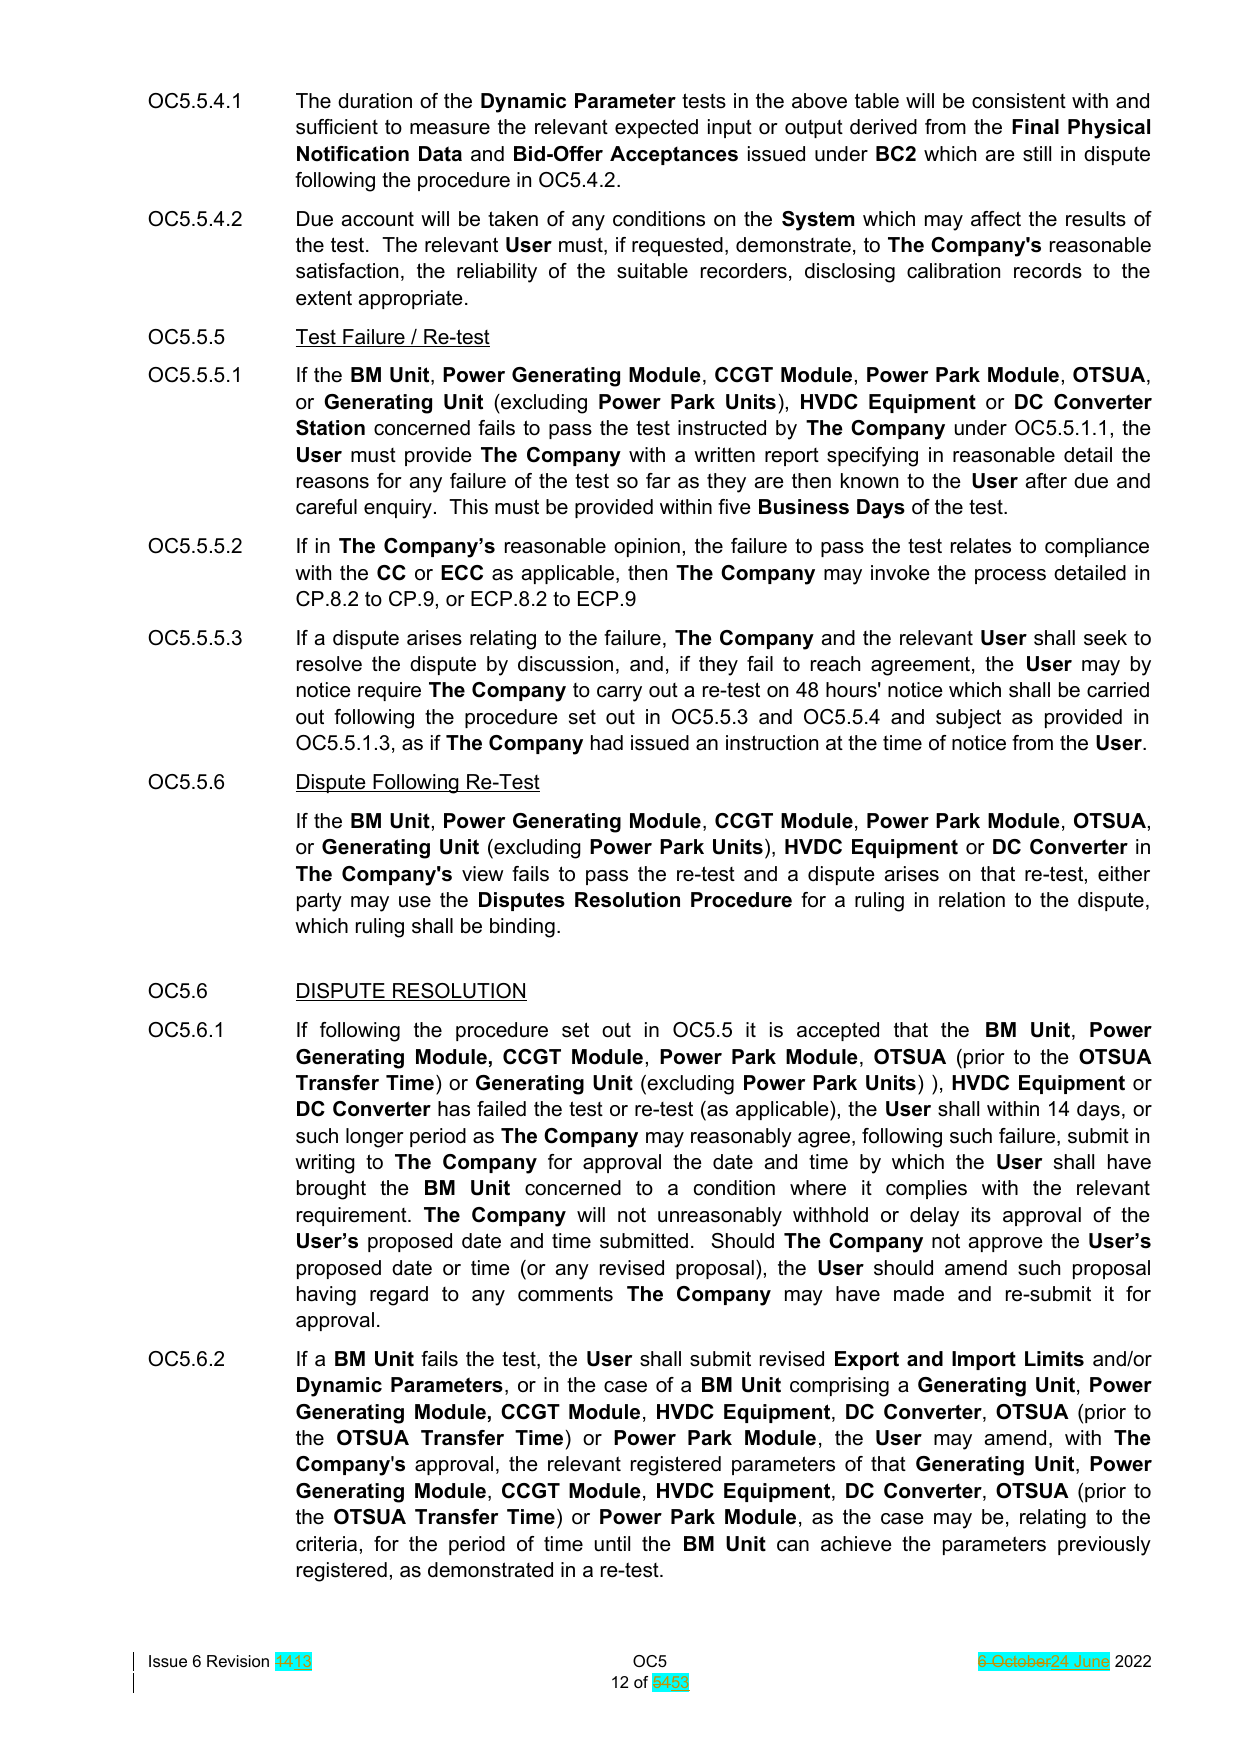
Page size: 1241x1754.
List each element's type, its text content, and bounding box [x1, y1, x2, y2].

text OC5.5.5.2 If in The Company’s reasonable opinion, the failure to pass the test relates to compliance with the CC or ECC as applicable, then The Company may invoke the process detailed in CP.8.2 to CP.9, or ECP.8.2 to ECP.9 [148, 534, 1152, 611]
text If the BM Unit, Power Generating Module, CCGT Module, Power Park Module, OTSUA, or Generating Unit (excluding Power Park Units), HVDC Equipment or DC Converter in The Company's view fails to pass the re-test and a dispute arises on that re-test, either party may use the Disputes Resolution Procedure for a ruling in relation to the dispute, which ruling shall be binding. [148, 809, 1152, 938]
text OC5.5.5 Test Failure / Re-test [148, 324, 1152, 348]
text OC5.6.2 If a BM Unit fails the test, the User shall submit revised Export and Import Limits and/or Dynamic Parameters, or in the case of a BM Unit comprising a Generating Unit, Power Generating Module, CCGT Module, HVDC Equipment, DC Converter, OTSUA (prior to the OTSUA Transfer Time) or Power Park Module, the User may amend, with The Company's approval, the relevant registered parameters of that Generating Unit, Power Generating Module, CCGT Module, HVDC Equipment, DC Converter, OTSUA (prior to the OTSUA Transfer Time) or Power Park Module, as the case may be, relating to the criteria, for the period of time until the BM Unit can achieve the parameters previously registered, as demonstrated in a re-test. [148, 1347, 1152, 1582]
text OC5.5.4.2 Due account will be taken of any conditions on the System which may affect the results of the test. The relevant User must, if requested, demonstrate, to The Company's reasonable satisfaction, the reliability of the suitable recorders, disclosing calibration records to the extent appropriate. [148, 207, 1152, 309]
text OC5.6.1 If following the procedure set out in OC5.5 it is accepted that the BM Unit, Power Generating Module, CCGT Module, Power Park Module, OTSUA (prior to the OTSUA Transfer Time) or Generating Unit (excluding Power Park Units) ), HVDC Equipment or DC Converter has failed the test or re-test (as applicable), the User shall within 14 days, or such longer period as The Company may reasonably agree, following such failure, submit in writing to The Company for approval the date and time by which the User shall have brought the BM Unit concerned to a condition where it complies with the relevant requirement. The Company will not unreasonably withhold or delay its approval of the User’s proposed date and time submitted. Should The Company not approve the User’s proposed date or time (or any revised proposal), the User should amend such proposal having regard to any comments The Company may have made and re-submit it for approval. [148, 1018, 1152, 1332]
text OC5.5.5.3 If a dispute arises relating to the failure, The Company and the relevant User shall seek to resolve the dispute by discussion, and, if they fail to reach agreement, the User may by notice require The Company to carry out a re-test on 48 hours' notice which shall be carried out following the procedure set out in OC5.5.3 and OC5.5.4 and subject as provided in OC5.5.1.3, as if The Company had issued an instruction at the time of notice from the User. [148, 626, 1152, 755]
text OC5.5.6 Dispute Following Re-Test [148, 770, 1152, 794]
text OC5.5.5.1 If the BM Unit, Power Generating Module, CCGT Module, Power Park Module, OTSUA, or Generating Unit (excluding Power Park Units), HVDC Equipment or DC Converter Station concerned fails to pass the test instructed by The Company under OC5.5.1.1, the User must provide The Company with a written report specifying in reasonable detail the reasons for any failure of the test so far as they are then known to the User after due and careful enquiry. This must be provided within five Business Days of the test. [148, 363, 1152, 519]
text OC5.5.4.1 The duration of the Dynamic Parameter tests in the above table will be consistent with and sufficient to measure the relevant expected input or output derived from the Final Physical Notification Data and Bid-Offer Acceptances issued under BC2 which are still in dispute following the procedure in OC5.4.2. [148, 89, 1152, 192]
text OC5.6 DISPUTE RESOLUTION [148, 979, 1152, 1003]
